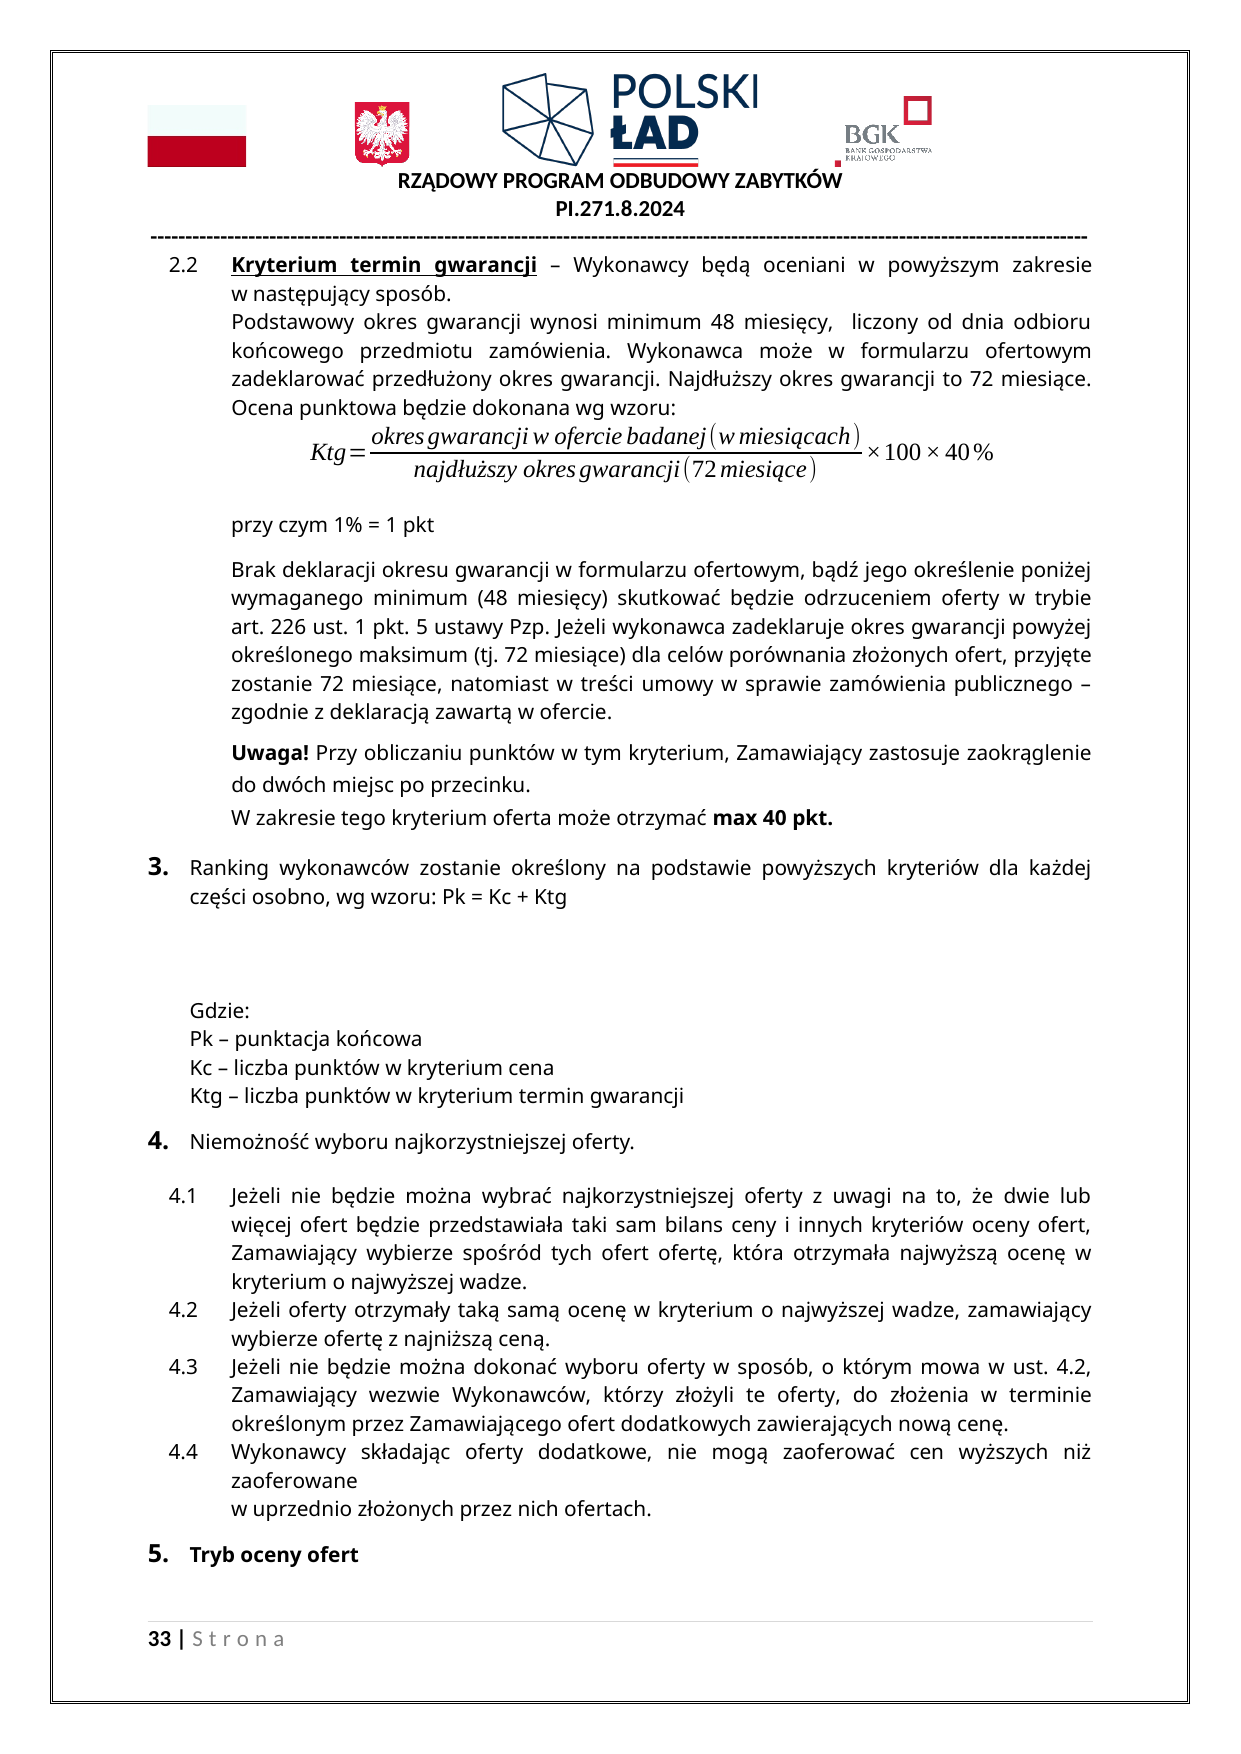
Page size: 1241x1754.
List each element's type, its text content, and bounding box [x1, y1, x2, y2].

text Ktg – liczba punktów w kryterium termin gwarancji [189, 1081, 1093, 1110]
list Ranking wykonawców zostanie określony na podstawie powyższych kryteriów dla każdej części osobno, wg wzoru: Pk = Kc + Ktg [148, 848, 1093, 911]
picture [502, 73, 758, 167]
list Jeżeli nie będzie można dokonać wyboru oferty w sposób, o którym mowa w ust. 4.2, Zamawiający wezwie Wykonawców, którzy złożyli te oferty, do złożenia w terminie określonym przez Zamawiającego ofert dodatkowych zawierających nową cenę. [168, 1352, 1093, 1437]
text Uwaga! Przy obliczaniu punktów w tym kryterium, Zamawiający zastosuje zaokrąglenie do dwóch miejsc po przecinku. [231, 738, 1093, 799]
list Jeżeli nie będzie można wybrać najkorzystniejszej oferty z uwagi na to, że dwie lub więcej ofert będzie przedstawiała taki sam bilans ceny i innych kryteriów oceny ofert, Zamawiający wybierze spośród tych ofert ofertę, która otrzymała najwyższą ocenę w kryterium o najwyższej wadze. [168, 1181, 1093, 1295]
text Brak deklaracji okresu gwarancji w formularzu ofertowym, bądź jego określenie poniżej wymaganego minimum (48 miesięcy) skutkować będzie odrzuceniem oferty w trybie art. 226 ust. 1 pkt. 5 ustawy Pzp. Jeżeli wykonawca zadeklaruje okres gwarancji powyżej określonego maksimum (tj. 72 miesiące) dla celów porównania złożonych ofert, przyjęte zostanie 72 miesiące, natomiast w treści umowy w sprawie zamówienia publicznego – zgodnie z deklaracją zawartą w ofercie. [231, 555, 1093, 726]
text Kc – liczba punktów w kryterium cena [189, 1053, 1093, 1081]
text Gdzie: [189, 996, 1093, 1024]
list Tryb oceny ofert [148, 1535, 1093, 1569]
text przy czym 1% = 1 pkt [185, 510, 1093, 538]
picture [834, 96, 932, 167]
text Podstawowy okres gwarancji wynosi minimum 48 miesięcy, liczony od dnia odbioru końcowego przedmiotu zamówienia. Wykonawca może w formularzu ofertowym zadeklarować przedłużony okres gwarancji. Najdłuższy okres gwarancji to 72 miesiące. Ocena punktowa będzie dokonana wg wzoru: [231, 307, 1093, 421]
list Niemożność wyboru najkorzystniejszej oferty. [148, 1122, 1093, 1156]
text W zakresie tego kryterium oferta może otrzymać max 40 pkt. [231, 803, 1093, 832]
list Wykonawcy składając oferty dodatkowe, nie mogą zaoferować cen wyższych niż zaoferowane w uprzednio złożonych przez nich ofertach. [168, 1437, 1093, 1523]
picture [354, 102, 410, 167]
text Pk – punktacja końcowa [189, 1024, 1093, 1053]
list Kryterium termin gwarancji – Wykonawcy będą oceniani w powyższym zakresie w następujący sposób. [168, 251, 1093, 307]
picture [147, 105, 247, 167]
list Jeżeli oferty otrzymały taką samą ocenę w kryterium o najwyższej wadze, zamawiający wybierze ofertę z najniższą ceną. [168, 1295, 1093, 1352]
